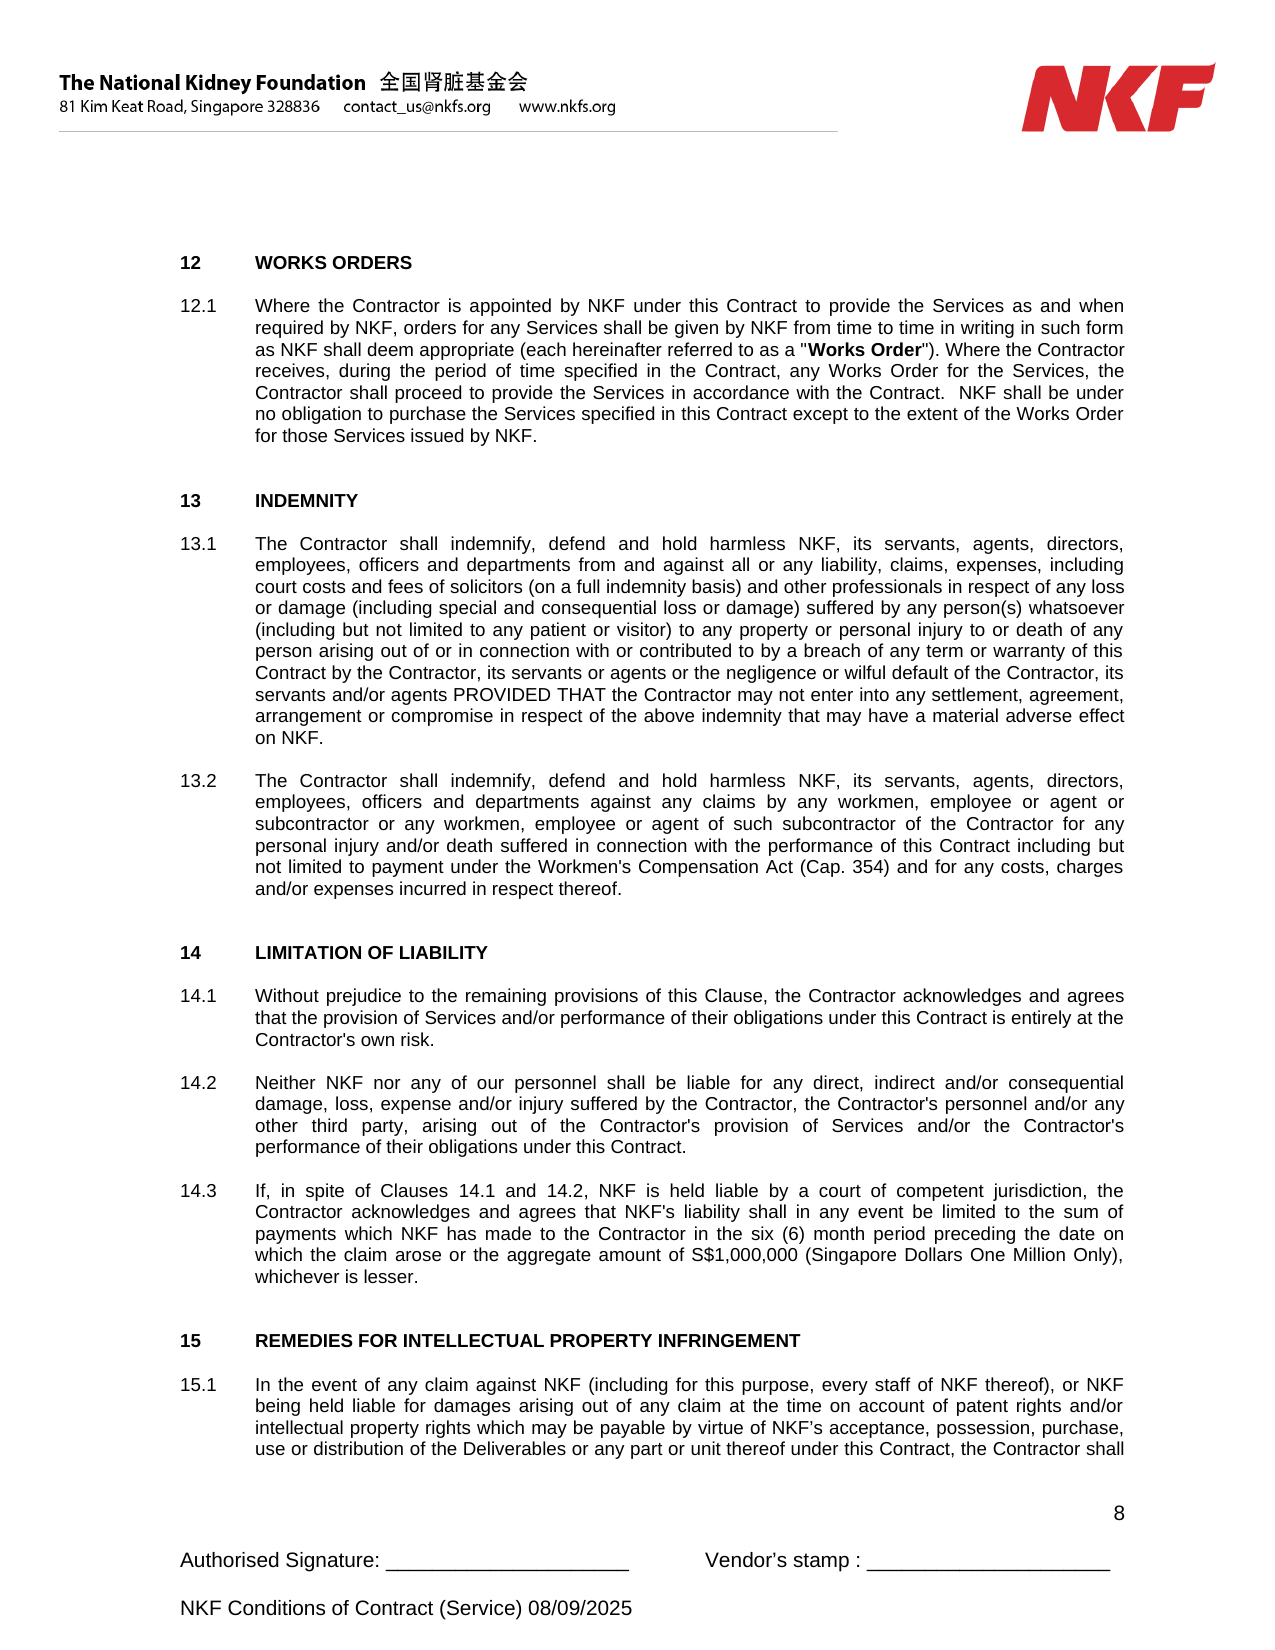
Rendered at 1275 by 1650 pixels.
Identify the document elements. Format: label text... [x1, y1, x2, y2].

list The Contractor shall indemnify, defend and hold harmless NKF, its servants, agents, directors, employees, officers and departments from and against all or any liability, claims, expenses, including court costs and fees of solicitors (on a full indemnity basis) and other professionals in respect of any loss or damage (including special and consequential loss or damage) suffered by any person(s) whatsoever (including but not limited to any patient or visitor) to any property or personal injury to or death of any person arising out of or in connection with or contributed to by a breach of any term or warranty of this Contract by the Contractor, its servants or agents or the negligence or wilful default of the Contractor, its servants and/or agents PROVIDED THAT the Contractor may not enter into any settlement, agreement, arrangement or compromise in respect of the above indemnity that may have a material adverse effect on NKF. [180, 532, 1125, 748]
list Neither NKF nor any of our personnel shall be liable for any direct, indirect and/or consequential damage, loss, expense and/or injury suffered by the Contractor, the Contractor's personnel and/or any other third party, arising out of the Contractor's provision of Services and/or the Contractor's performance of their obligations under this Contract. [180, 1072, 1125, 1158]
subtitle LIMITATION OF LIABILITY [180, 942, 1125, 964]
list The Contractor shall indemnify, defend and hold harmless NKF, its servants, agents, directors, employees, officers and departments against any claims by any workmen, employee or agent or subcontractor or any workmen, employee or agent of such subcontractor of the Contractor for any personal injury and/or death suffered in connection with the performance of this Contract including but not limited to payment under the Workmen's Compensation Act (Cap. 354) and for any costs, charges and/or expenses incurred in respect thereof. [180, 770, 1125, 899]
subtitle INDEMNITY [180, 489, 1125, 511]
list If, in spite of Clauses 14.1 and 14.2, NKF is held liable by a court of competent jurisdiction, the Contractor acknowledges and agrees that NKF's liability shall in any event be limited to the sum of payments which NKF has made to the Contractor in the six (6) month period preceding the date on which the claim arose or the aggregate amount of S$1,000,000 (Singapore Dollars One Million Only), whichever is lesser. [180, 1179, 1125, 1287]
list Where the Contractor is appointed by NKF under this Contract to provide the Services as and when required by NKF, orders for any Services shall be given by NKF from time to time in writing in such form as NKF shall deem appropriate (each hereinafter referred to as a "Works Order"). Where the Contractor receives, during the period of time specified in the Contract, any Works Order for the Services, the Contractor shall proceed to provide the Services in accordance with the Contract. NKF shall be under no obligation to purchase the Services specified in this Contract except to the extent of the Works Order for those Services issued by NKF. [180, 295, 1125, 446]
subtitle REMEDIES FOR INTELLECTUAL PROPERTY INFRINGEMENT [180, 1330, 1125, 1352]
list Without prejudice to the remaining provisions of this Clause, the Contractor acknowledges and agrees that the provision of Services and/or performance of their obligations under this Contract is entirely at the Contractor's own risk. [180, 985, 1125, 1050]
picture [0, 0, 1272, 165]
subtitle WORKS ORDERS [180, 252, 1125, 274]
